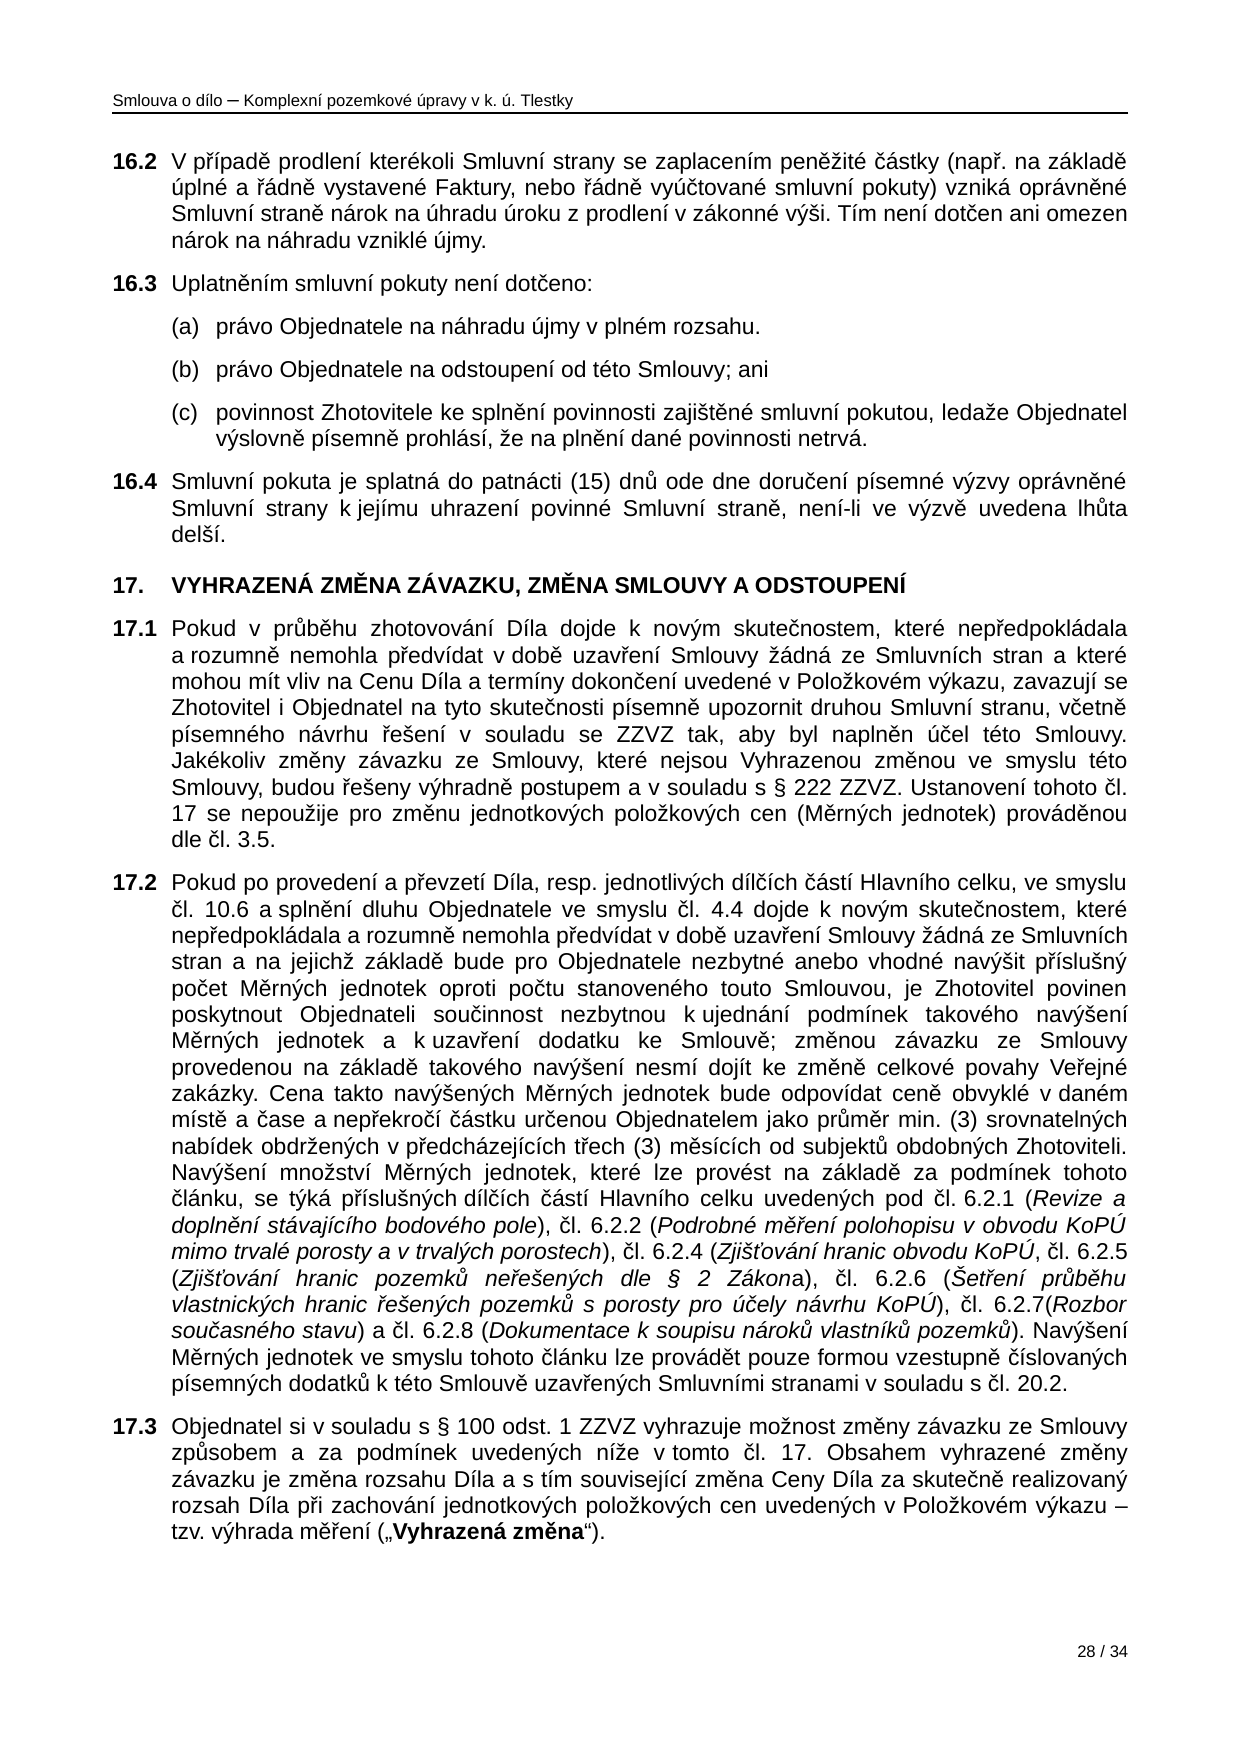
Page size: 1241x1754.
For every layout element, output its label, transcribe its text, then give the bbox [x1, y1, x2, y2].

text Vyhrazená změna závazku, změna smlouvy a odstoupení [112, 572, 1128, 599]
text Pokud v průběhu zhotovování Díla dojde k novým skutečnostem, které nepředpokládala a rozumně nemohla předvídat v době uzavření Smlouvy žádná ze Smluvních stran a které mohou mít vliv na Cenu Díla a termíny dokončení uvedené v Položkovém výkazu, zavazují se Zhotovitel i Objednatel na tyto skutečnosti písemně upozornit druhou Smluvní stranu, včetně písemného návrhu řešení v souladu se ZZVZ tak, aby byl naplněn účel této Smlouvy. Jakékoliv změny závazku ze Smlouvy, které nejsou Vyhrazenou změnou ve smyslu této Smlouvy, budou řešeny výhradně postupem a v souladu s § 222 ZZVZ. Ustanovení tohoto čl. 17 se nepoužije pro změnu jednotkových položkových cen (Měrných jednotek) prováděnou dle čl. 3.6. [112, 615, 1128, 852]
text Objednatel si v souladu s § 100 odst. 1 ZZVZ vyhrazuje možnost změny závazku ze Smlouvy způsobem a za podmínek uvedených níže v tomto čl. 17. Obsahem vyhrazené změny závazku je změna rozsahu Díla a s tím související změna Ceny Díla za skutečně realizovaný rozsah Díla při zachování jednotkových položkových cen uvedených v Položkovém výkazu – tzv. výhrada měření („Vyhrazená změna“). [112, 1413, 1128, 1545]
text Uplatněním smluvní pokuty není dotčeno: [112, 270, 1128, 296]
text V případě prodlení kterékoli Smluvní strany se zaplacením peněžité částky (např. na základě úplné a řádně vystavené Faktury, nebo řádně vyúčtované smluvní pokuty) vzniká oprávněné Smluvní straně nárok na úhradu úroku z prodlení v zákonné výši. Tím není dotčen ani omezen nárok na náhradu vzniklé újmy. [112, 148, 1128, 253]
list povinnost Zhotovitele ke splnění povinnosti zajištěné smluvní pokutou, ledaže Objednatel výslovně písemně prohlásí, že na plnění dané povinnosti netrvá. [171, 399, 1128, 452]
list právo Objednatele na náhradu újmy v plném rozsahu. [171, 313, 1128, 339]
text Smluvní pokuta je splatná do patnácti (15) dnů ode dne doručení písemné výzvy oprávněné Smluvní strany k jejímu uhrazení povinné Smluvní straně, není-li ve výzvě uvedena lhůta delší. [112, 468, 1128, 547]
text Pokud po provedení a převzetí Díla, resp. jednotlivých dílčích částí Hlavního celku, ve smyslu čl. 10.6 a splnění dluhu Objednatele ve smyslu čl. 4.4 dojde k novým skutečnostem, které nepředpokládala a rozumně nemohla předvídat v době uzavření Smlouvy žádná ze Smluvních stran a na jejichž základě bude pro Objednatele nezbytné anebo vhodné navýšit příslušný počet Měrných jednotek oproti počtu stanoveného touto Smlouvou, je Zhotovitel povinen poskytnout Objednateli součinnost nezbytnou k ujednání podmínek takového navýšení Měrných jednotek a k uzavření dodatku ke Smlouvě; změnou závazku ze Smlouvy provedenou na základě takového navýšení nesmí dojít ke změně celkové povahy Veřejné zakázky. Cena takto navýšených Měrných jednotek bude odpovídat ceně obvyklé v daném místě a čase a nepřekročí částku určenou Objednatelem jako průměr min. (3) srovnatelných nabídek obdržených v předcházejících třech (3) měsících od subjektů obdobných Zhotoviteli. Navýšení množství Měrných jednotek, které lze provést na základě za podmínek tohoto článku, se týká příslušných dílčích částí Hlavního celku uvedených pod čl. 6.2.1 (Revize a doplnění stávajícího bodového pole), čl. 6.2.2 (Podrobné měření polohopisu v obvodu KoPÚ mimo trvalé porosty a v trvalých porostech), čl. 6.2.4 (Zjišťování hranic obvodu KoPÚ, čl. 6.2.5 (Zjišťování hranic pozemků neřešených dle § 2 Zákona), čl. 6.2.6 (Šetření průběhu vlastnických hranic řešených pozemků s porosty pro účely návrhu KoPÚ), čl. 6.2.7(Rozbor současného stavu) a čl. 6.2.8 (Dokumentace k soupisu nároků vlastníků pozemků). Navýšení Měrných jednotek ve smyslu tohoto článku lze provádět pouze formou vzestupně číslovaných písemných dodatků k této Smlouvě uzavřených Smluvními stranami v souladu s čl. 20.2. [112, 869, 1128, 1396]
list právo Objednatele na odstoupení od této Smlouvy; ani [171, 356, 1128, 382]
